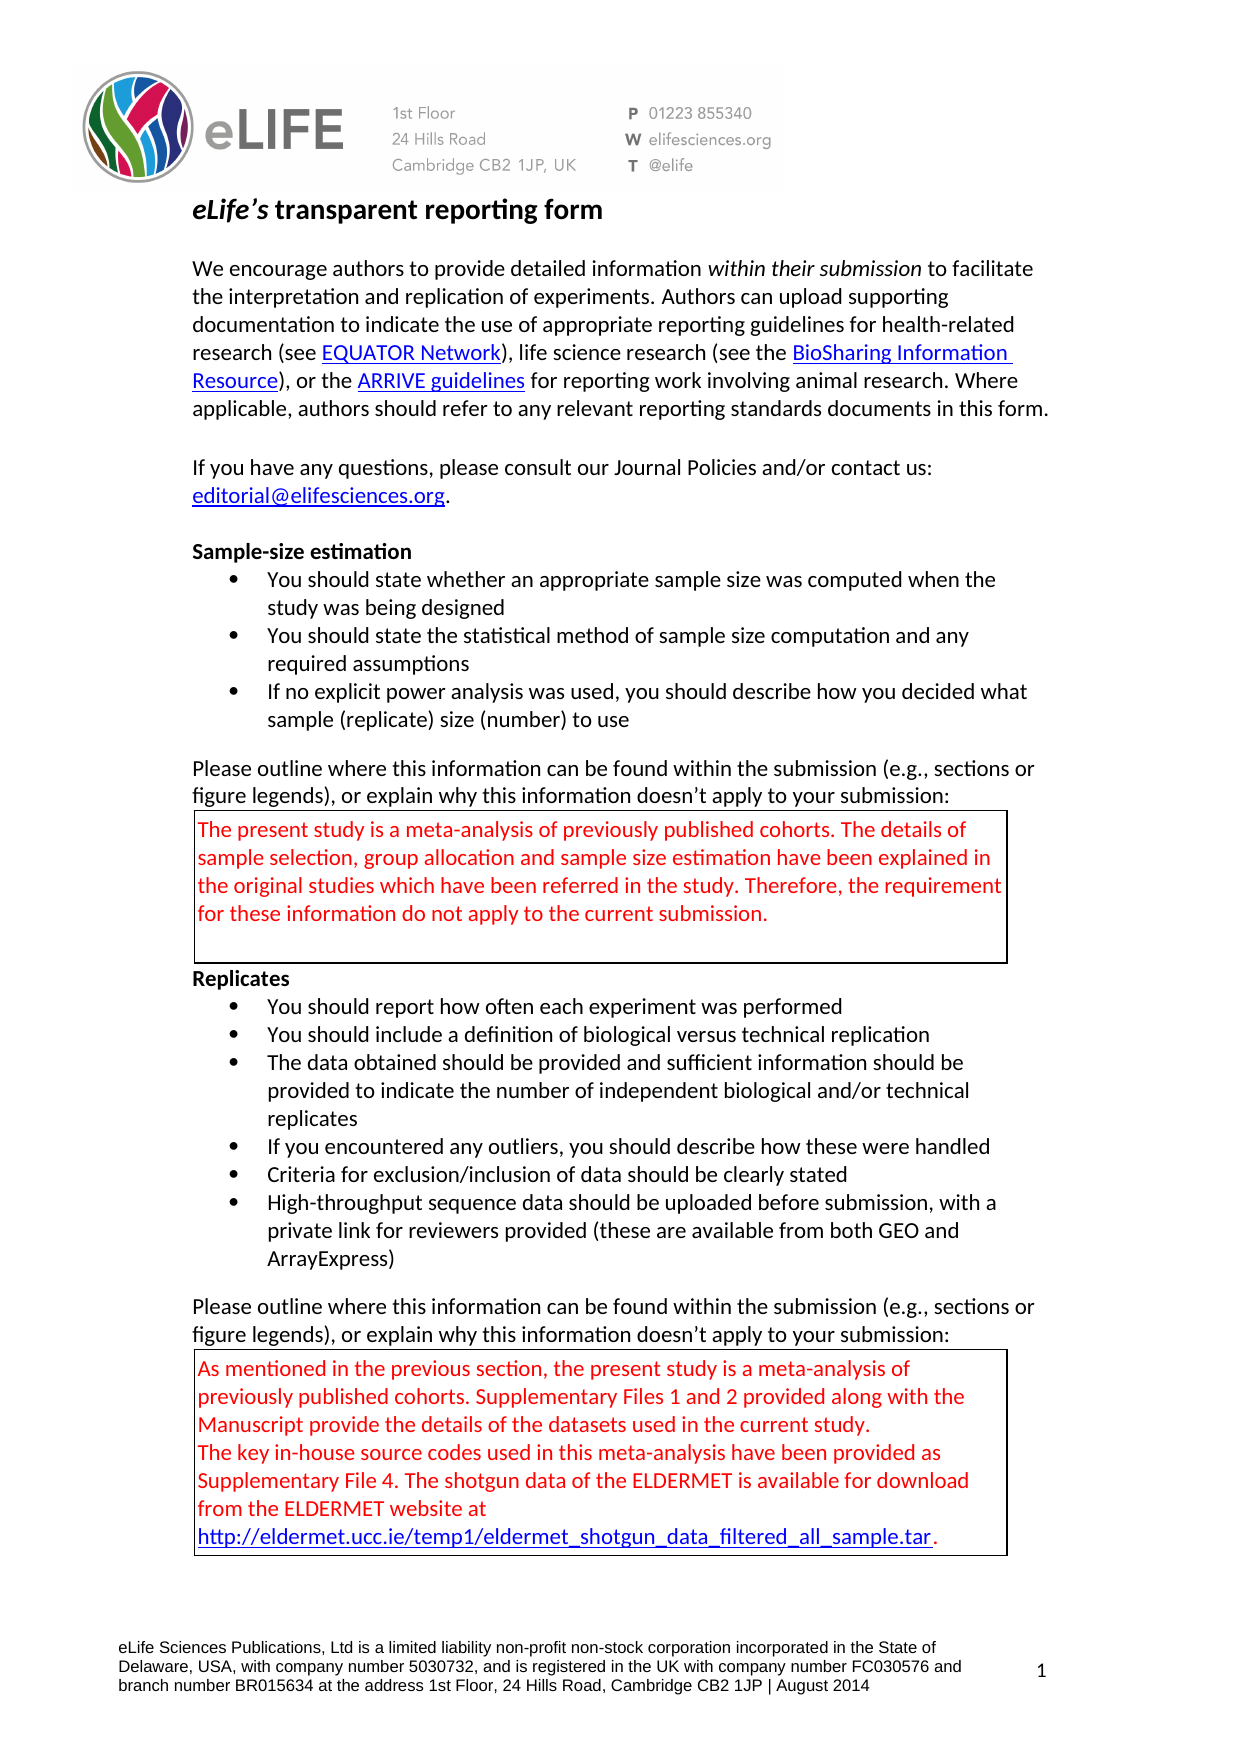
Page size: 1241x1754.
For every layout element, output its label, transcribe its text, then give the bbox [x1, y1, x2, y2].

text If you have any questions, please consult our Journal Policies and/or contact us: editorial@elifesciences.org. [192, 453, 1053, 509]
list Criteria for exclusion/inclusion of data should be clearly stated [229, 1160, 1053, 1188]
list You should include a definition of biological versus technical replication [229, 1020, 1053, 1048]
picture [73, 59, 784, 191]
list High-throughput sequence data should be uploaded before submission, with a private link for reviewers provided (these are available from both GEO and ArrayExpress) [229, 1188, 1053, 1272]
list If you encountered any outliers, you should describe how these were handled [229, 1132, 1053, 1160]
text As mentioned in the previous section, the present study is a meta-analysis of previously published cohorts. Supplementary Files 1 and 2 provided along with the Manuscript provide the details of the datasets used in the current study. [195, 1352, 1006, 1438]
text The present study is a meta-analysis of previously published cohorts. The details of sample selection, group allocation and sample size estimation have been explained in the original studies which have been referred in the study. Therefore, the requirement for these information do not apply to the current submission. [195, 813, 1006, 928]
list You should state whether an appropriate sample size was computed when the study was being designed [229, 565, 1053, 621]
list You should report how often each experiment was performed [229, 992, 1053, 1020]
text The key in-house source codes used in this meta-analysis have been provided as Supplementary File 4. The shotgun data of the ELDERMET is available for download from the ELDERMET website at http://eldermet.ucc.ie/temp1/eldermet_shotgun_data_filtered_all_sample.tar. [195, 1438, 1006, 1552]
list If no explicit power analysis was used, you should describe how you decided what sample (replicate) size (number) to use [229, 677, 1053, 733]
text eLife’s transparent reporting form [192, 191, 1053, 226]
text Sample-size estimation [192, 537, 1053, 565]
list The data obtained should be provided and sufficient information should be provided to indicate the number of independent biological and/or technical replicates [229, 1048, 1053, 1132]
list You should state the statistical method of sample size computation and any required assumptions [229, 621, 1053, 677]
text Replicates [192, 838, 1053, 992]
text We encourage authors to provide detailed information within their submission to facilitate the interpretation and replication of experiments. Authors can upload supporting documentation to indicate the use of appropriate reporting guidelines for health-related research (see EQUATOR Network), life science research (see the BioSharing Information Resource), or the ARRIVE guidelines for reporting work involving animal research. Where applicable, authors should refer to any relevant reporting standards documents in this form. [192, 254, 1053, 423]
